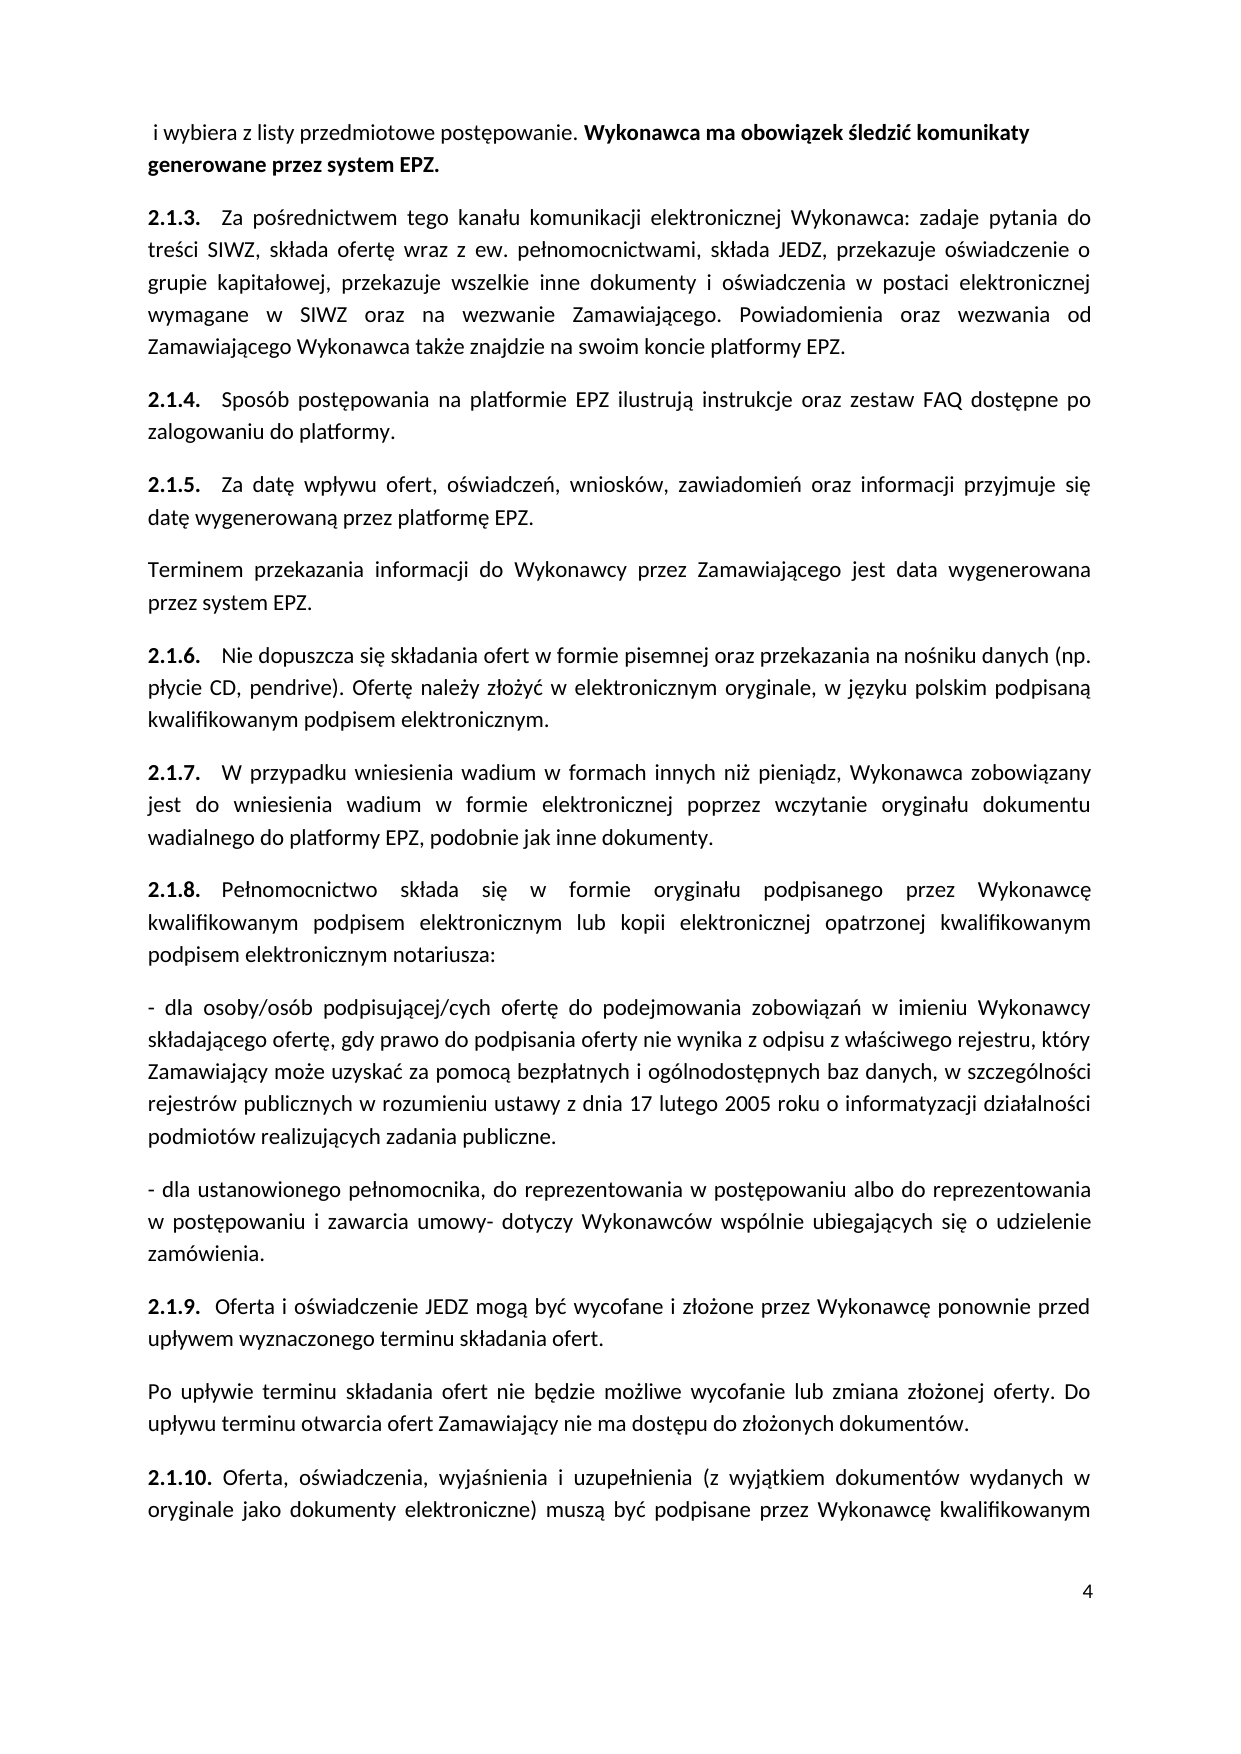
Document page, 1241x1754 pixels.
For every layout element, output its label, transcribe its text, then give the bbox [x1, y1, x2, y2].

text Terminem przekazania informacji do Wykonawcy przez Zamawiającego jest data wygenerowana przez system EPZ. [148, 556, 1093, 616]
text 2.1.9. Oferta i oświadczenie JEDZ mogą być wycofane i złożone przez Wykonawcę ponownie przed upływem wyznaczonego terminu składania ofert. [148, 1292, 1093, 1352]
text 2.1.5. Za datę wpływu ofert, oświadczeń, wniosków, zawiadomień oraz informacji przyjmuje się datę wygenerowaną przez platformę EPZ. [148, 470, 1093, 531]
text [148, 118, 1093, 178]
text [148, 1463, 1093, 1523]
text 2.1.3. Za pośrednictwem tego kanału komunikacji elektronicznej Wykonawca: zadaje pytania do treści SIWZ, składa ofertę wraz z ew. pełnomocnictwami, składa JEDZ, przekazuje oświadczenie o grupie kapitałowej, przekazuje wszelkie inne dokumenty i oświadczenia w postaci elektronicznej wymagane w SIWZ oraz na wezwanie Zamawiającego. Powiadomienia oraz wezwania od Zamawiającego Wykonawca także znajdzie na swoim koncie platformy EPZ. [148, 203, 1093, 360]
text 2.1.8. Pełnomocnictwo składa się w formie oryginału podpisanego przez Wykonawcę kwalifikowanym podpisem elektronicznym lub kopii elektronicznej opatrzonej kwalifikowanym podpisem elektronicznym notariusza: [148, 876, 1093, 968]
text - dla ustanowionego pełnomocnika, do reprezentowania w postępowaniu albo do reprezentowania w postępowaniu i zawarcia umowy- dotyczy Wykonawców wspólnie ubiegających się o udzielenie zamówienia. [148, 1175, 1093, 1267]
text 2.1.4. Sposób postępowania na platformie EPZ ilustrują instrukcje oraz zestaw FAQ dostępne po zalogowaniu do platformy. [148, 385, 1093, 445]
text 2.1.6. Nie dopuszcza się składania ofert w formie pisemnej oraz przekazania na nośniku danych (np. płycie CD, pendrive). Ofertę należy złożyć w elektronicznym oryginale, w języku polskim podpisaną kwalifikowanym podpisem elektronicznym. [148, 641, 1093, 733]
text - dla osoby/osób podpisującej/cych ofertę do podejmowania zobowiązań w imieniu Wykonawcy składającego ofertę, gdy prawo do podpisania oferty nie wynika z odpisu z właściwego rejestru, który Zamawiający może uzyskać za pomocą bezpłatnych i ogólnodostępnych baz danych, w szczególności rejestrów publicznych w rozumieniu ustawy z dnia 17 lutego 2005 roku o informatyzacji działalności podmiotów realizujących zadania publiczne. [148, 993, 1093, 1150]
text 2.1.7. W przypadku wniesienia wadium w formach innych niż pieniądz, Wykonawca zobowiązany jest do wniesienia wadium w formie elektronicznej poprzez wczytanie oryginału dokumentu wadialnego do platformy EPZ, podobnie jak inne dokumenty. [148, 758, 1093, 851]
text Po upływie terminu składania ofert nie będzie możliwe wycofanie lub zmiana złożonej oferty. Do upływu terminu otwarcia ofert Zamawiający nie ma dostępu do złożonych dokumentów. [148, 1377, 1093, 1438]
